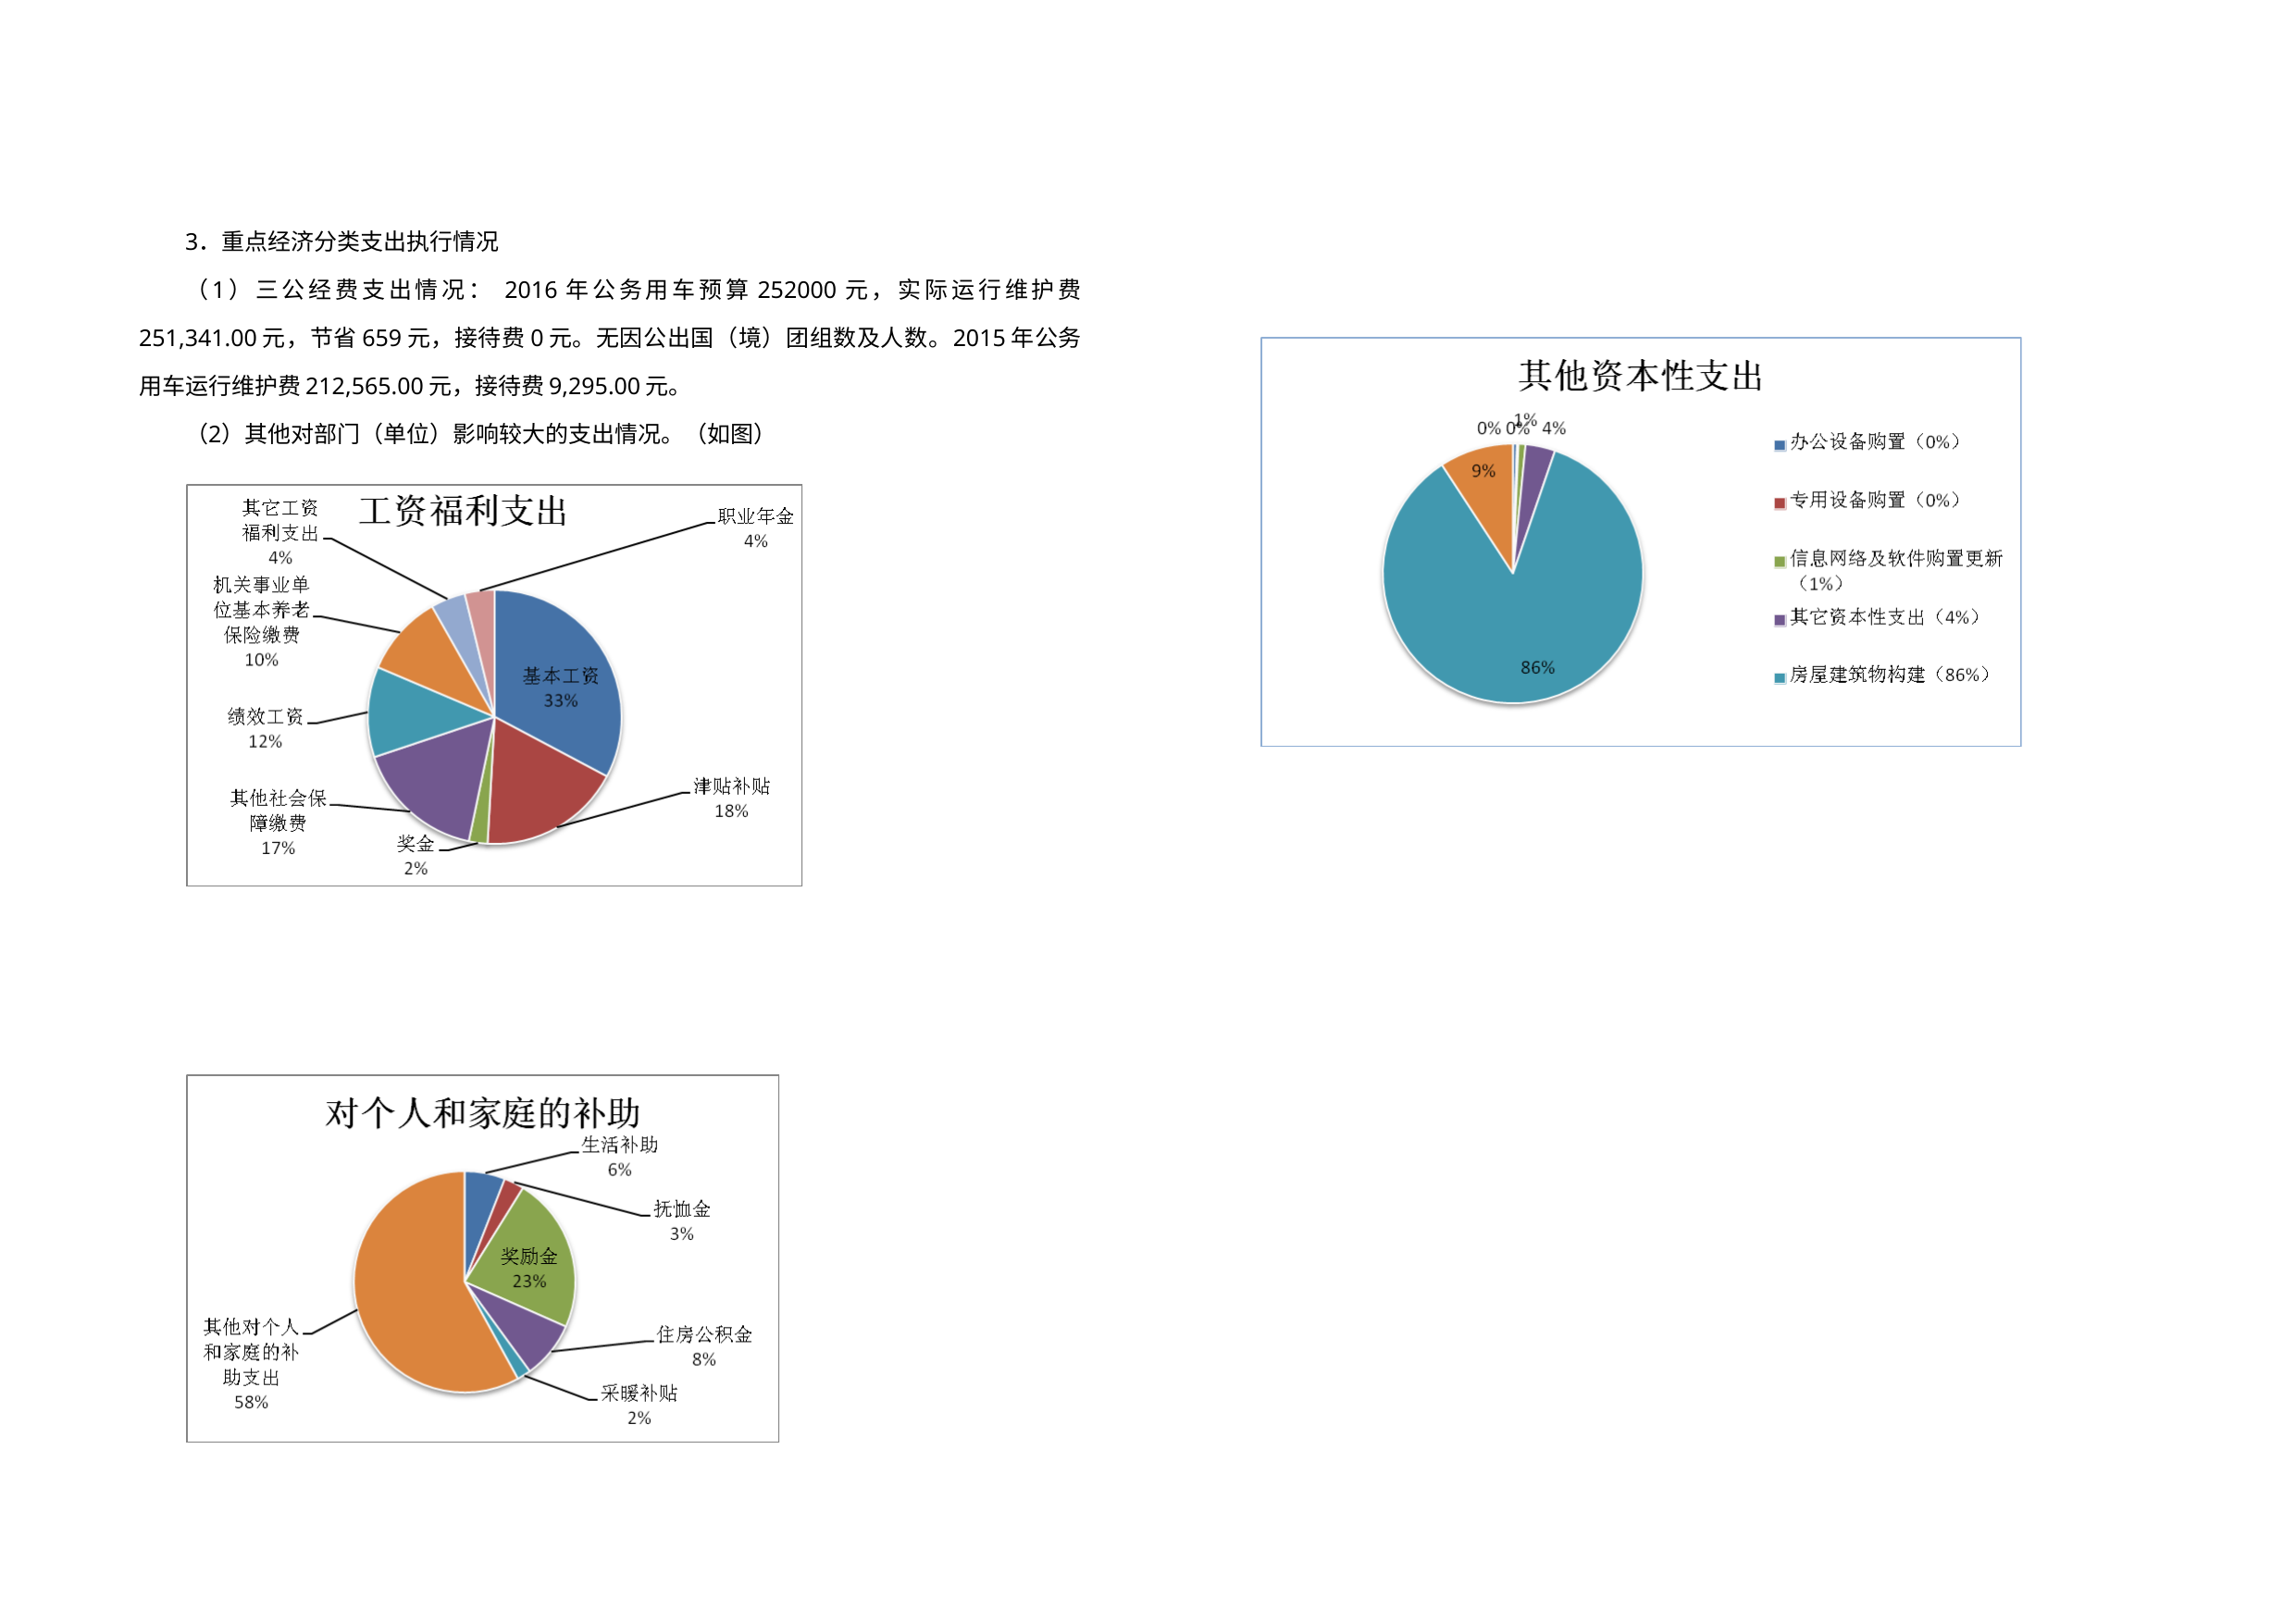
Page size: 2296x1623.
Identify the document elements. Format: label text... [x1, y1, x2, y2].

picture [185, 484, 803, 886]
text 3．重点经济分类支出执行情况 [139, 211, 1082, 260]
picture [1260, 337, 2022, 747]
text （2）其他对部门（单位）影响较大的支出情况。（如图） [139, 404, 1082, 452]
picture [185, 1074, 780, 1443]
text （1）三公经费支出情况： 2016年公务用车预算252000元，实际运行维护费251,341.00元，节省659元，接待费0元。无因公出国（境）团组数及人数。2015年公务用车运行维护费212,565.00元，接待费9,295.00元。 [139, 260, 1082, 404]
